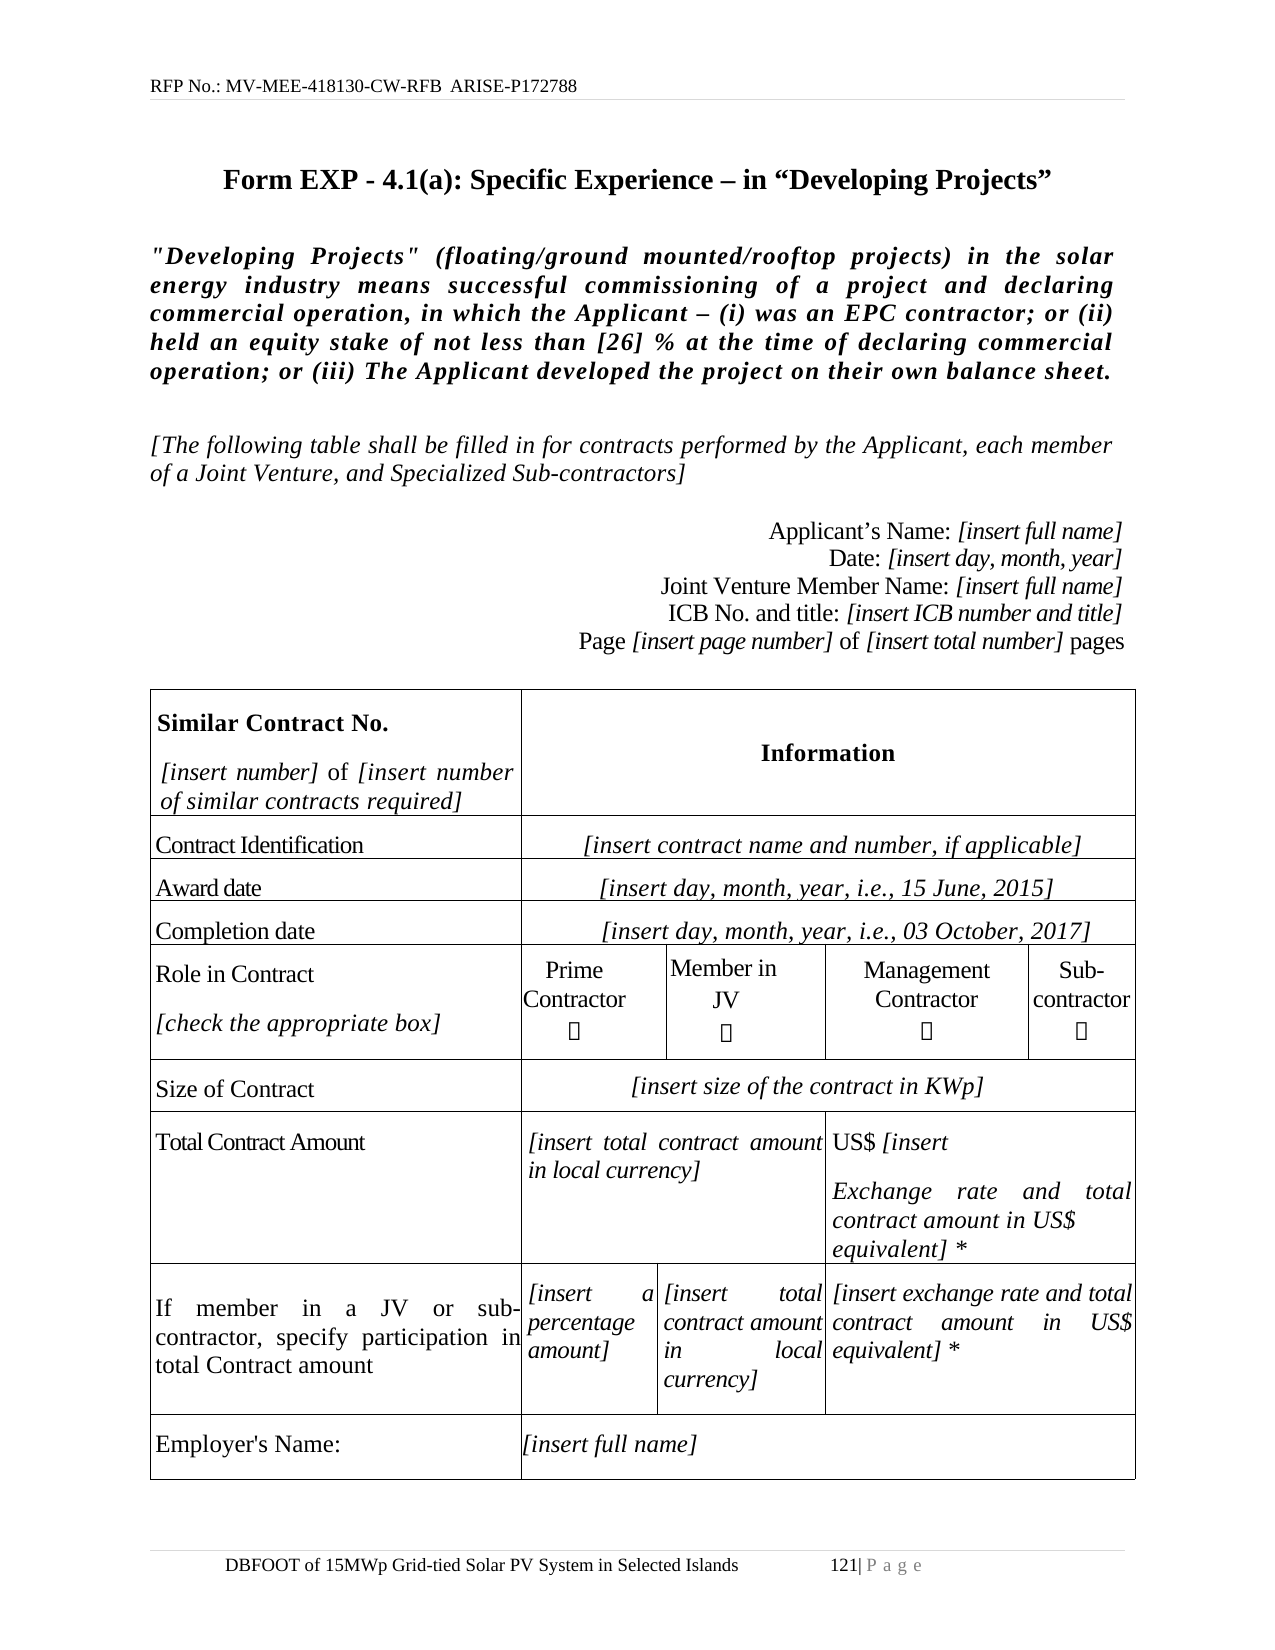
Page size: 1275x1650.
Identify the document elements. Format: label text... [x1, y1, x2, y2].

table_cell [insert day, month, year, i.e., 03 October, 2017] [522, 901, 1135, 943]
table_cell Size of Contract [151, 1060, 521, 1111]
table_cell Award date [151, 859, 521, 900]
table_header Information [522, 690, 1135, 815]
text "Developing Projects" (floating/ground mounted/rooftop projects) in the solar energy industry means successful commissioning of a project and declaring commercial operation, in which the Applicant – (i) was an EPC contractor; or (ii) held an equity stake of not less than [26] % at the time of declaring commercial operation; or (iii) The Applicant developed the project on their own balance sheet. [150, 241, 1117, 385]
table_cell Prime Contractor  [522, 945, 666, 1059]
text Applicant’s Name: [insert full name] Date: [insert day, month, year] Joint Venture Member Name: [insert full name] ICB No. and title: [insert ICB number and title] Page [insert page number] of [insert total number] pages [150, 517, 1125, 655]
table_cell Completion date [151, 901, 521, 943]
table_cell [insert full name] [522, 1415, 1135, 1479]
subtitle Form EXP - 4.1(a): Specific Experience – in “Developing Projects” [150, 162, 1125, 196]
table_cell [insert total contract amount in local currency] [522, 1112, 825, 1262]
table_cell [insert day, month, year, i.e., 15 June, 2015] [522, 859, 1135, 900]
table_header Similar Contract No. [insert number] of [insert number of similar contracts required] [151, 690, 521, 815]
table_cell Member in JV  [667, 945, 825, 1059]
text [The following table shall be filled in for contracts performed by the Applicant, each member of a Joint Venture, and Specialized Sub-contractors] [150, 430, 1117, 487]
table_cell Sub-contractor  [1029, 945, 1135, 1059]
table_cell [insert a percentage amount] [522, 1264, 657, 1414]
table_cell Total Contract Amount [151, 1112, 521, 1262]
table_cell [insert contract name and number, if applicable] [522, 816, 1135, 858]
table_cell Role in Contract [check the appropriate box] [151, 945, 521, 1059]
table_cell [insert size of the contract in KWp] [522, 1060, 1135, 1111]
table_cell Contract Identification [151, 816, 521, 858]
table_cell [insert exchange rate and total contract amount in US$ equivalent] * [826, 1264, 1135, 1414]
table_cell US$ [insert Exchange rate and total contract amount in US$ equivalent] * [826, 1112, 1135, 1262]
table_cell If member in a JV or sub-contractor, specify participation in total Contract amount [151, 1264, 521, 1414]
table_cell [insert total contract amount in local currency] [658, 1264, 825, 1414]
table_cell Management Contractor  [826, 945, 1028, 1059]
table_cell Employer's Name: [151, 1415, 521, 1479]
